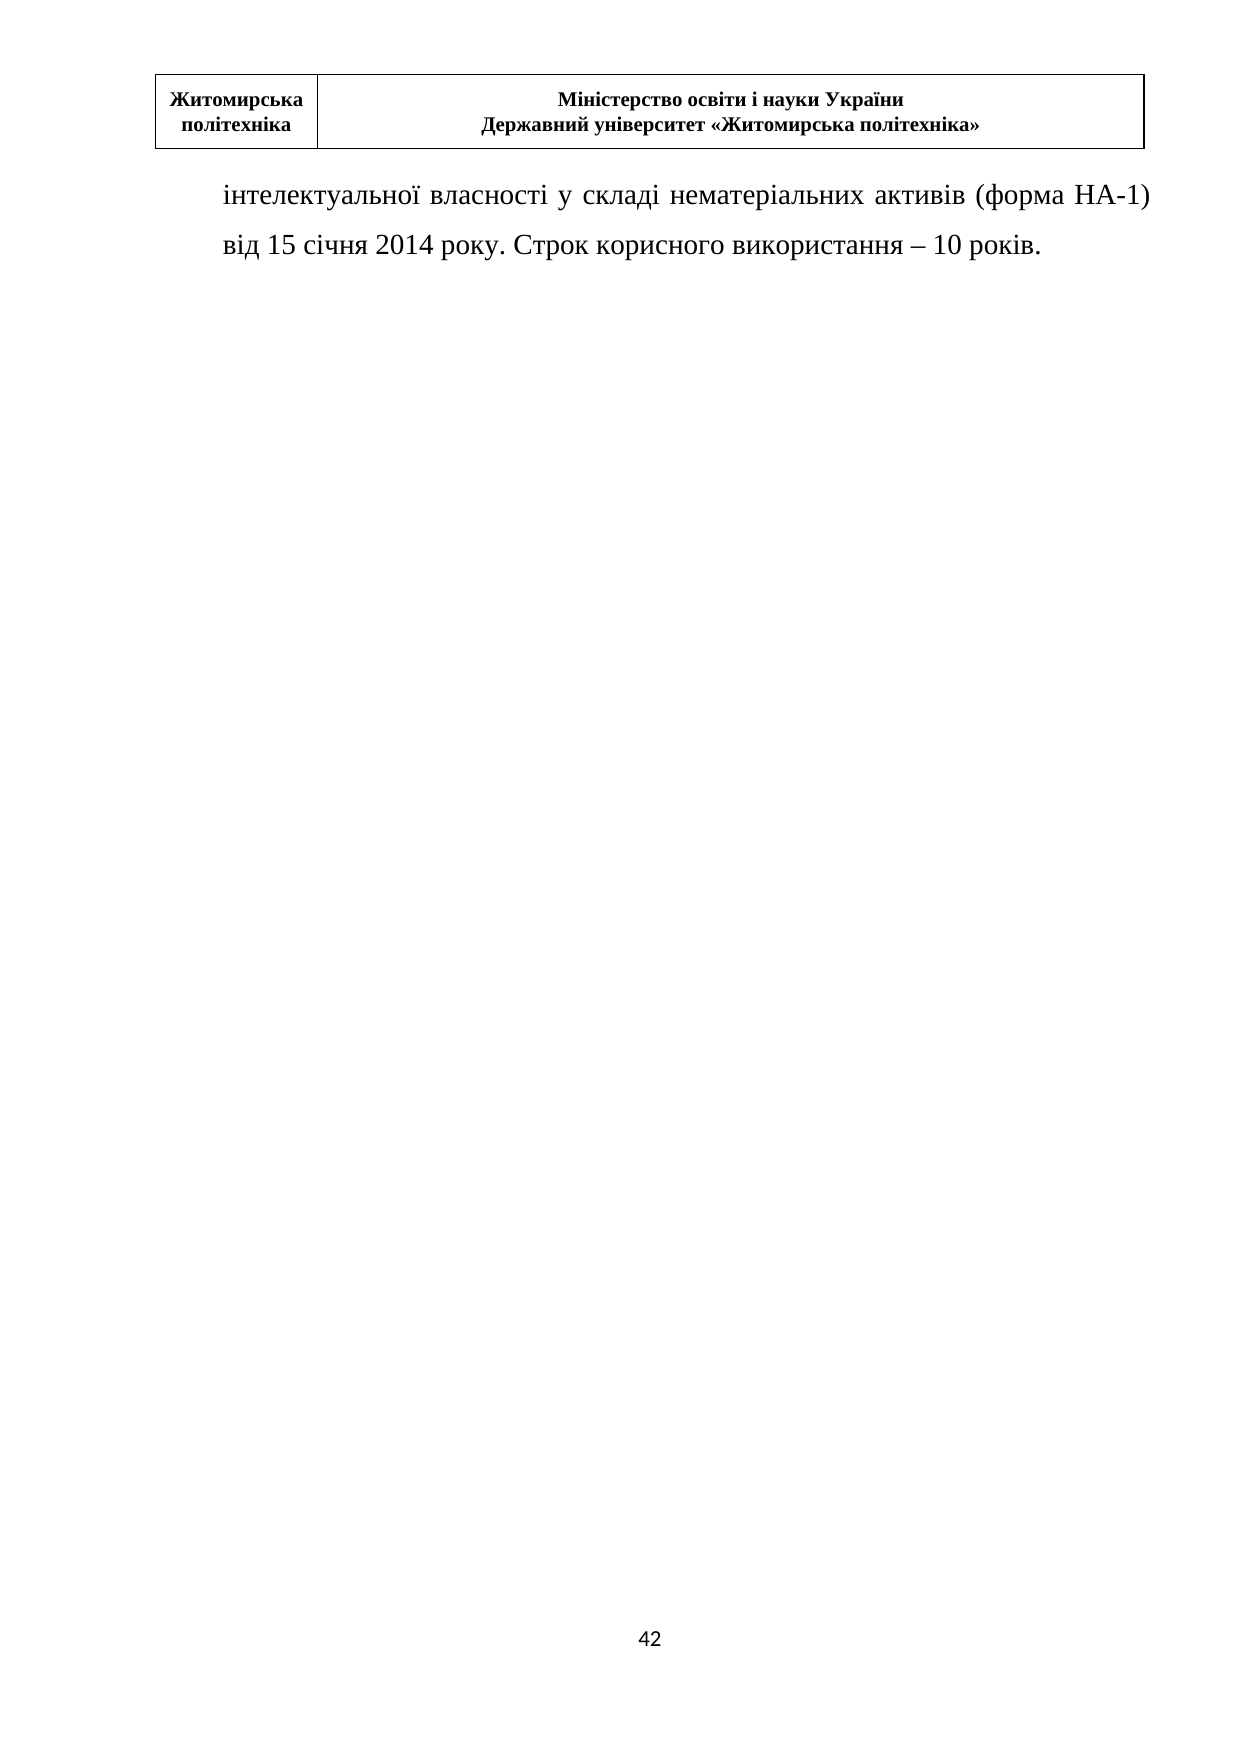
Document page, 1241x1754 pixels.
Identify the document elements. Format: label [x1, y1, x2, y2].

list [185, 177, 1152, 261]
